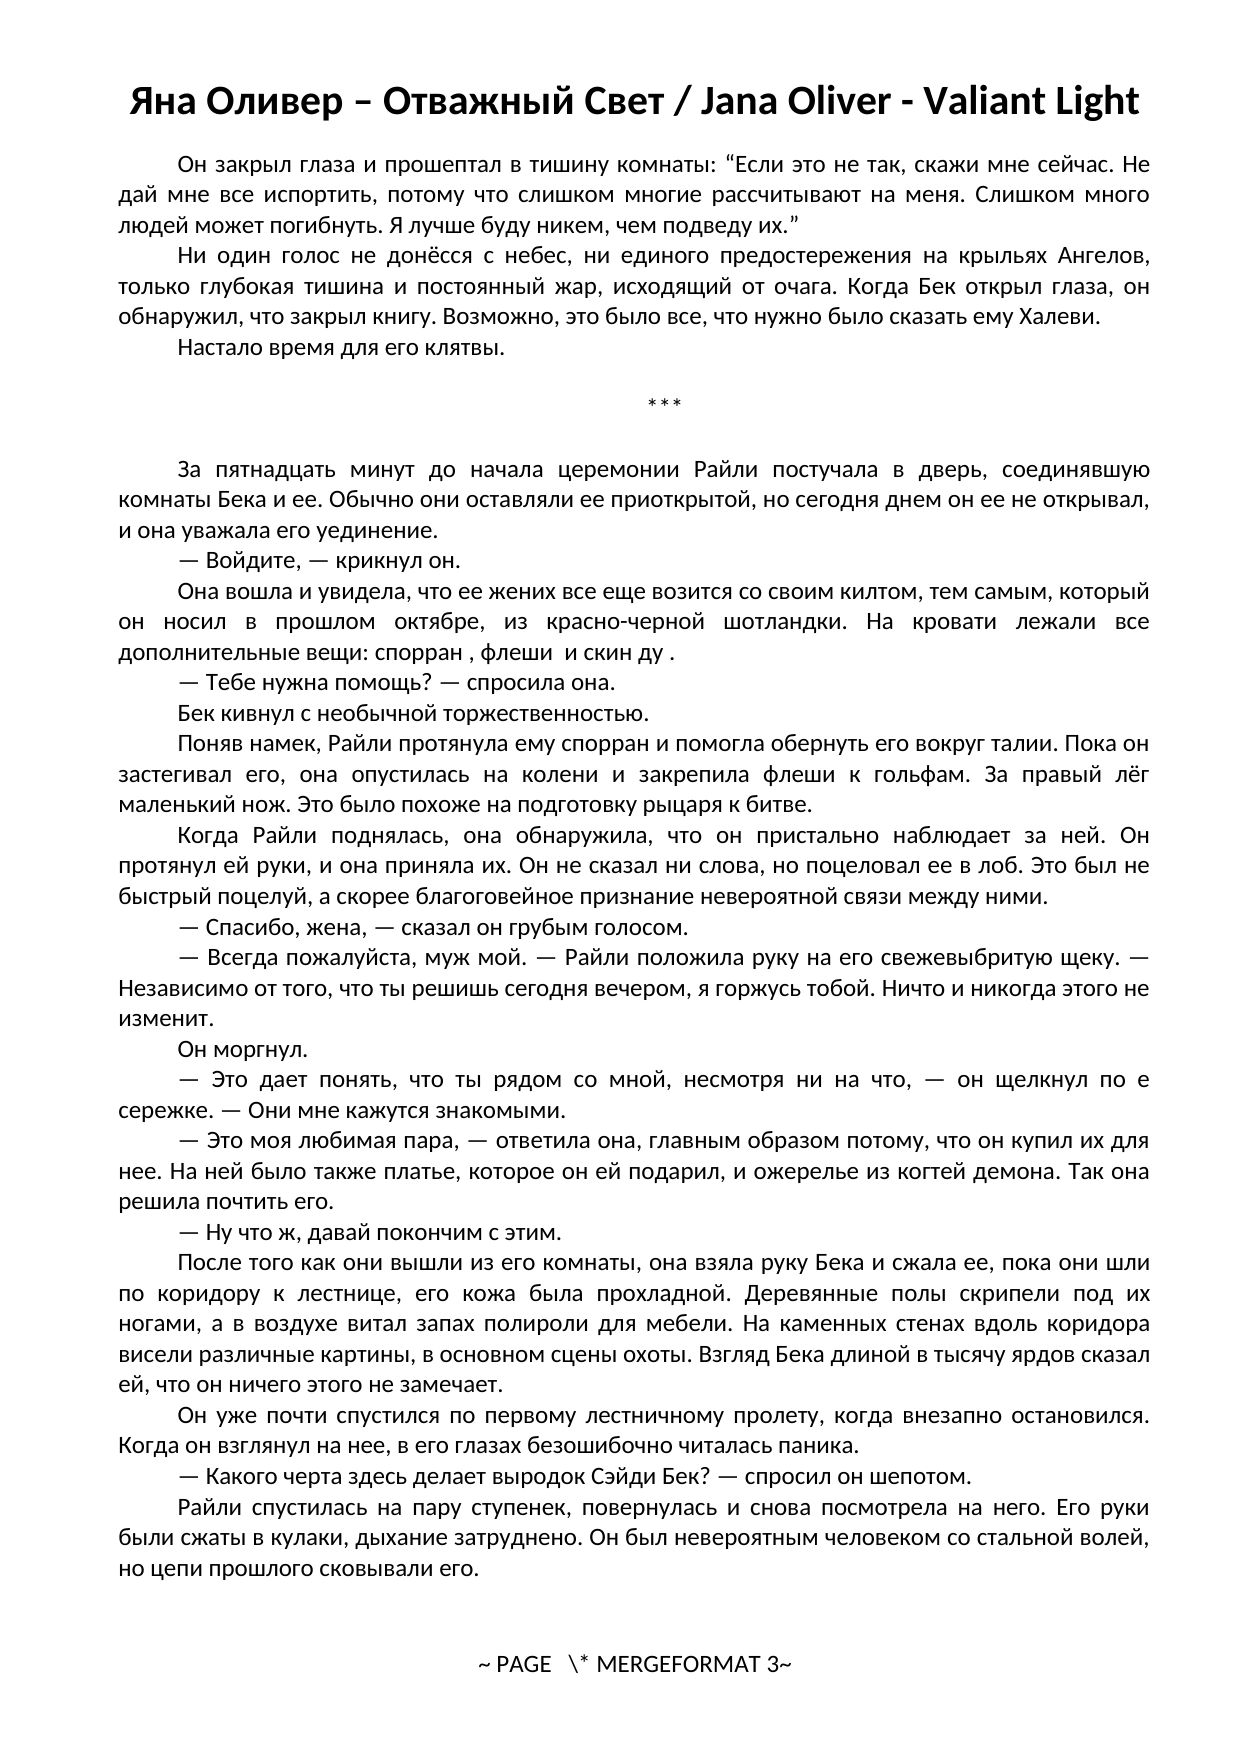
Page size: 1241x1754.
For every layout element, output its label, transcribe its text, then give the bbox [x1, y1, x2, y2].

text — Тебе нужна помощь? — спросила она. [118, 667, 1152, 697]
text — Всегда пожалуйста, муж мой. — Райли положила руку на его свежевыбритую щеку. — Независимо от того, что ты решишь сегодня вечером, я горжусь тобой. Ничто и никогда этого не изменит. [118, 941, 1152, 1033]
text Он закрыл глаза и прошептал в тишину комнаты: “Если это не так, скажи мне сейчас. Не дай мне все испортить, потому что слишком многие рассчитывают на меня. Слишком много людей может погибнуть. Я лучше буду никем, чем подведу их.” [118, 148, 1152, 239]
text Ни один голос не донёсся с небес, ни единого предостережения на крыльях Ангелов, только глубокая тишина и постоянный жар, исходящий от очага. Когда Бек открыл глаза, он обнаружил, что закрыл книгу. Возможно, это было все, что нужно было сказать ему Халеви. [118, 239, 1152, 331]
text Она вошла и увидела, что ее жених все еще возится со своим килтом, тем самым, который он носил в прошлом октябре, из красно-черной шотландки. На кровати лежали все дополнительные вещи: спорран , флеши и скин ду . [118, 575, 1152, 667]
text — Это моя любимая пара, — ответила она, главным образом потому, что он купил их для нее. На ней было также платье, которое он ей подарил, и ожерелье из когтей демона. Так она решила почтить его. [118, 1124, 1152, 1216]
text После того как они вышли из его комнаты, она взяла руку Бека и сжала ее, пока они шли по коридору к лестнице, его кожа была прохладной. Деревянные полы скрипели под их ногами, а в воздухе витал запах полироли для мебели. На каменных стенах вдоль коридора висели различные картины, в основном сцены охоты. Взгляд Бека длиной в тысячу ярдов сказал ей, что он ничего этого не замечает. [118, 1246, 1152, 1399]
text Настало время для его клятвы. [118, 331, 1152, 361]
text Поняв намек, Райли протянула ему спорран и помогла обернуть его вокруг талии. Пока он застегивал его, она опустилась на колени и закрепила флеши к гольфам. За правый лёг маленький нож. Это было похоже на подготовку рыцаря к битве. [118, 728, 1152, 819]
text — Какого черта здесь делает выродок Сэйди Бек? — спросил он шепотом. [118, 1460, 1152, 1491]
text Райли спустилась на пару ступенек, повернулась и снова посмотрела на него. Его руки были сжаты в кулаки, дыхание затруднено. Он был невероятным человеком со стальной волей, но цепи прошлого сковывали его. [118, 1491, 1152, 1582]
text — Спасибо, жена, — сказал он грубым голосом. [118, 911, 1152, 941]
text *** [118, 392, 1152, 422]
text — Это дает понять, что ты рядом со мной, несмотря ни на что, — он щелкнул по е сережке. — Они мне кажутся знакомыми. [118, 1063, 1152, 1124]
text — Войдите, — крикнул он. [118, 544, 1152, 575]
text Он моргнул. [118, 1033, 1152, 1063]
text Когда Райли поднялась, она обнаружила, что он пристально наблюдает за ней. Он протянул ей руки, и она приняла их. Он не сказал ни слова, но поцеловал ее в лоб. Это был не быстрый поцелуй, а скорее благоговейное признание невероятной связи между ними. [118, 819, 1152, 911]
text За пятнадцать минут до начала церемонии Райли постучала в дверь, соединявшую комнаты Бека и ее. Обычно они оставляли ее приоткрытой, но сегодня днем он ее не открывал, и она уважала его уединение. [118, 453, 1152, 544]
text Бек кивнул с необычной торжественностью. [118, 697, 1152, 728]
text — Ну что ж, давай покончим с этим. [118, 1216, 1152, 1246]
text Он уже почти спустился по первому лестничному пролету, когда внезапно остановился. Когда он взглянул на нее, в его глазах безошибочно читалась паника. [118, 1399, 1152, 1460]
